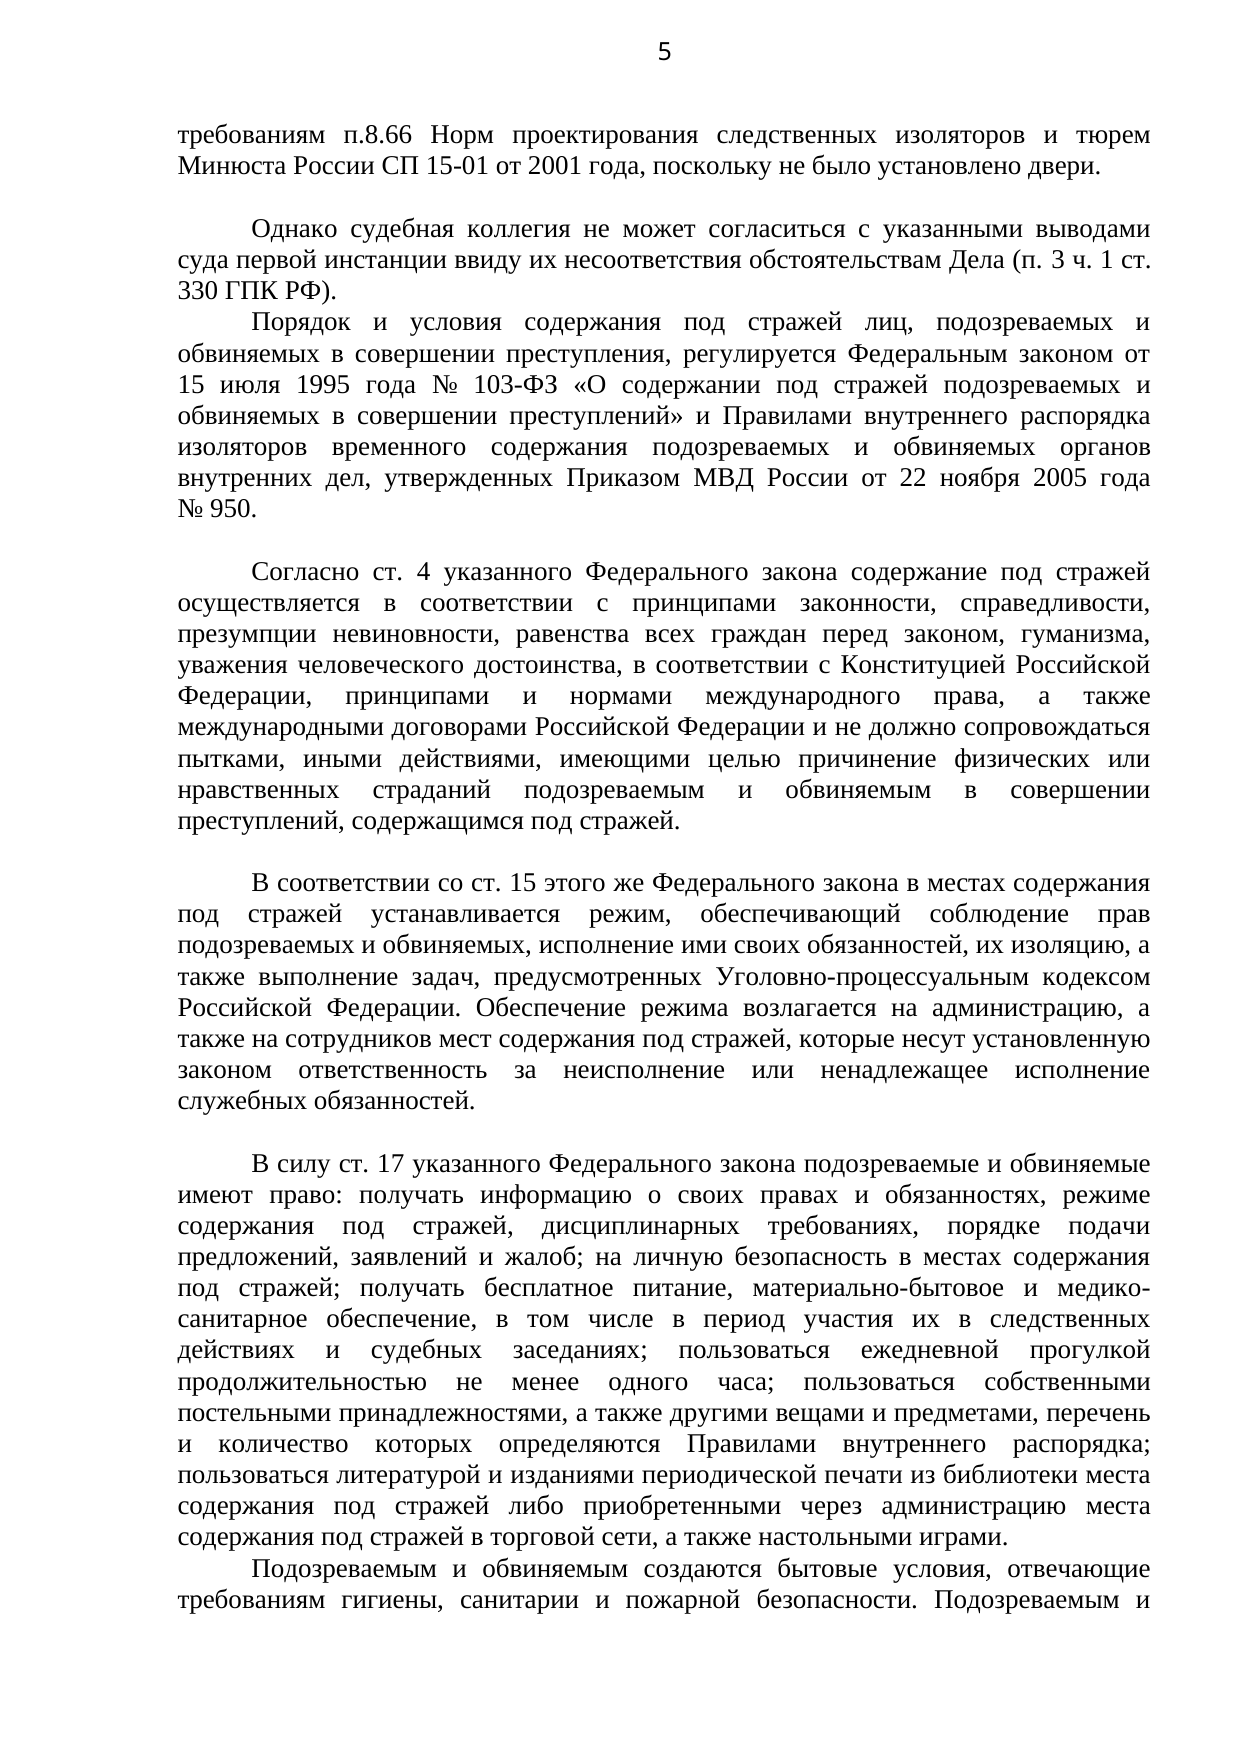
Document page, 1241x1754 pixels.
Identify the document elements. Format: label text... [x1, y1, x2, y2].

text Однако судебная коллегия не может согласиться с указанными выводами суда первой инстанции ввиду их несоответствия обстоятельствам Дела (п. 3 ч. 1 ст. 330 ГПК РФ). [177, 212, 1152, 306]
text Порядок и условия содержания под стражей лиц, подозреваемых и обвиняемых в совершении преступления, регулируется Федеральным законом от 15 июля 1995 года № 103-ФЗ «О содержании под стражей подозреваемых и обвиняемых в совершении преступлений» и Правилами внутреннего распорядка изоляторов временного содержания подозреваемых и обвиняемых органов внутренних дел, утвержденных Приказом МВД России от 22 ноября 2005 года № 950. [177, 306, 1152, 523]
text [177, 1552, 1152, 1614]
text В силу ст. 17 указанного Федерального закона подозреваемые и обвиняемые имеют право: получать информацию о своих правах и обязанностях, режиме содержания под стражей, дисциплинарных требованиях, порядке подачи предложений, заявлений и жалоб; на личную безопасность в местах содержания под стражей; получать бесплатное питание, материально-бытовое и медико-санитарное обеспечение, в том числе в период участия их в следственных действиях и судебных заседаниях; пользоваться ежедневной прогулкой продолжительностью не менее одного часа; пользоваться собственными постельными принадлежностями, а также другими вещами и предметами, перечень и количество которых определяются Правилами внутреннего распорядка; пользоваться литературой и изданиями периодической печати из библиотеки места содержания под стражей либо приобретенными через администрацию места содержания под стражей в торговой сети, а также настольными играми. [177, 1147, 1152, 1552]
text В соответствии со ст. 15 этого же Федерального закона в местах содержания под стражей устанавливается режим, обеспечивающий соблюдение прав подозреваемых и обвиняемых, исполнение ими своих обязанностей, их изоляцию, а также выполнение задач, предусмотренных Уголовно-процессуальным кодексом Российской Федерации. Обеспечение режима возлагается на администрацию, а также на сотрудников мест содержания под стражей, которые несут установленную законом ответственность за неисполнение или ненадлежащее исполнение служебных обязанностей. [177, 866, 1152, 1116]
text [177, 118, 1152, 180]
text Согласно ст. 4 указанного Федерального закона содержание под стражей осуществляется в соответствии с принципами законности, справедливости, презумпции невиновности, равенства всех граждан перед законом, гуманизма, уважения человеческого достоинства, в соответствии с Конституцией Российской Федерации, принципами и нормами международного права, а также международными договорами Российской Федерации и не должно сопровождаться пытками, иными действиями, имеющими целью причинение физических или нравственных страданий подозреваемым и обвиняемым в совершении преступлений, содержащимся под стражей. [177, 555, 1152, 835]
